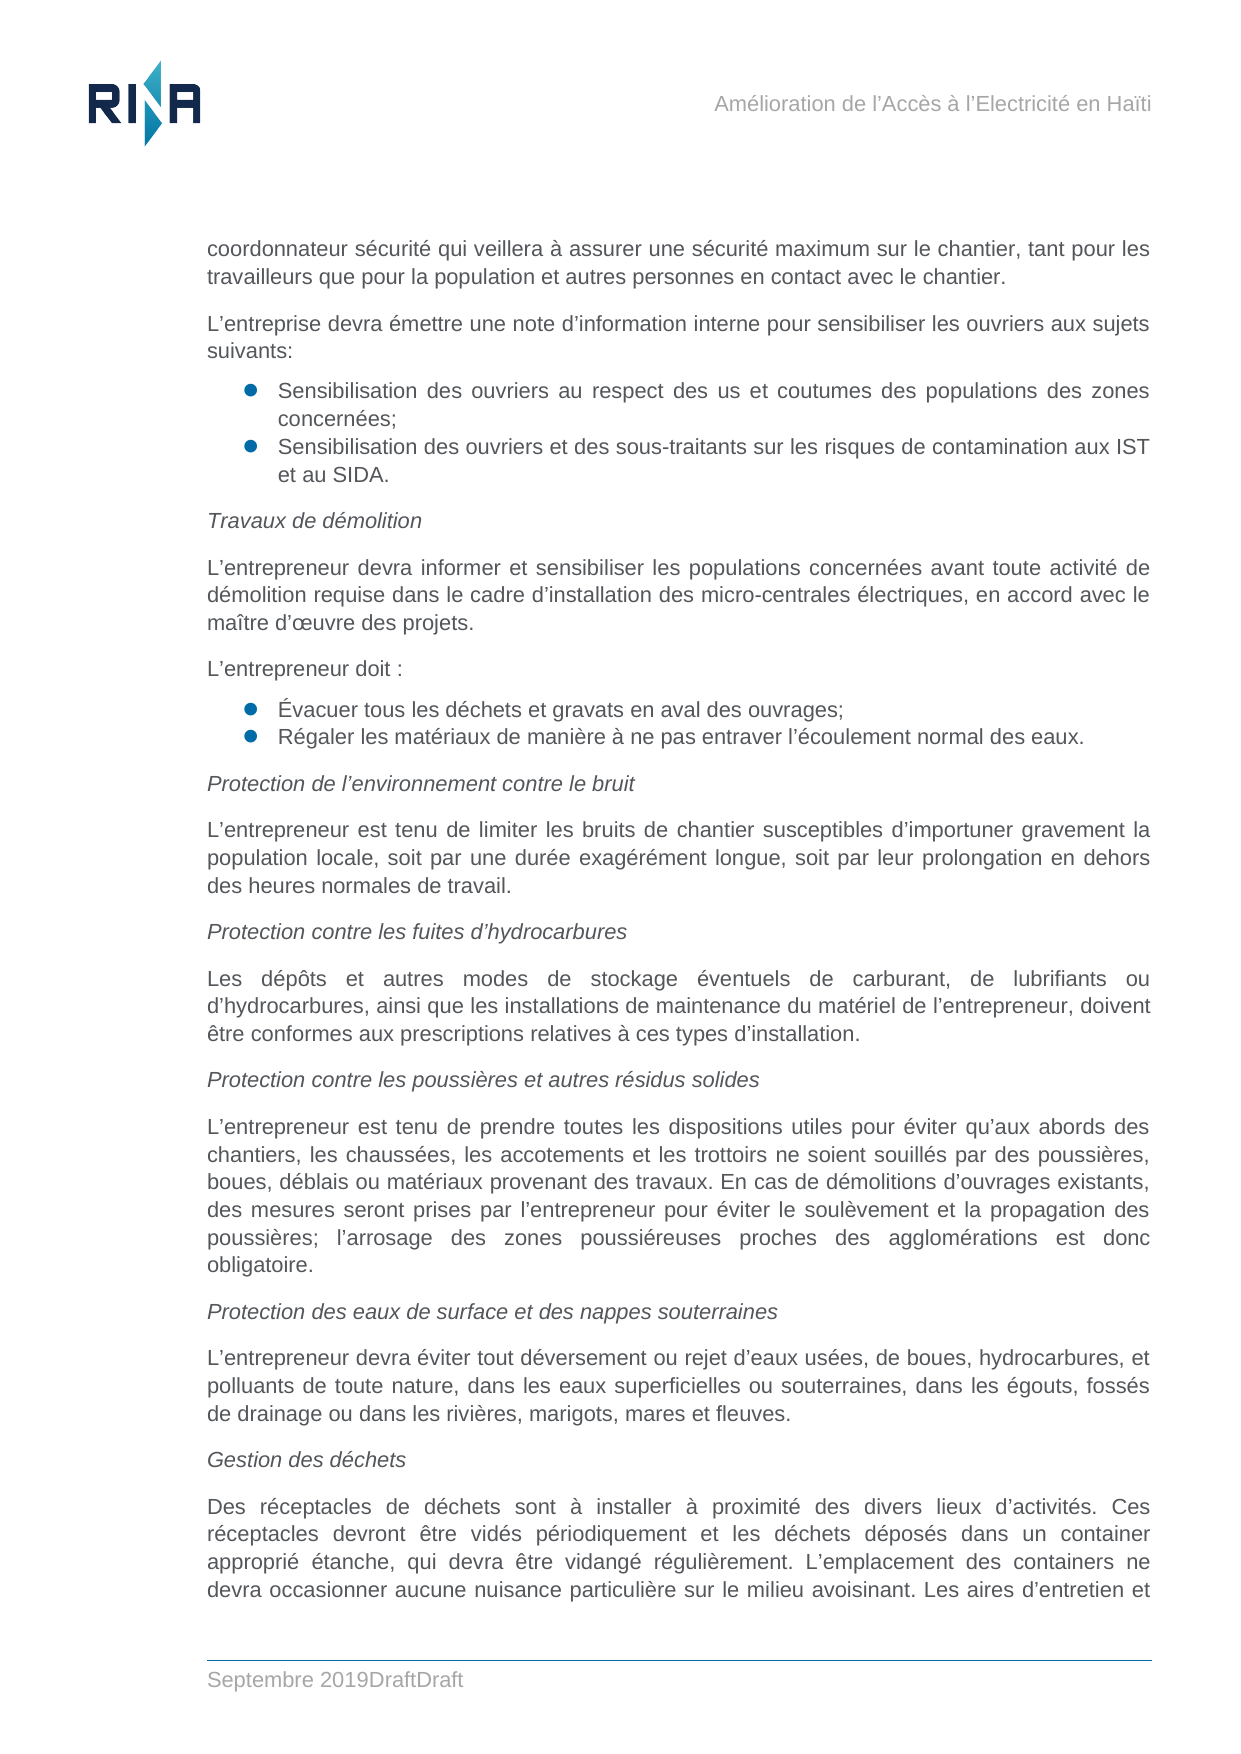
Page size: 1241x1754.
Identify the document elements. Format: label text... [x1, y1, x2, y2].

text L’entreprise devra émettre une note d’information interne pour sensibiliser les ouvriers aux sujets suivants: [207, 310, 1152, 363]
text L’entrepreneur est tenu de prendre toutes les dispositions utiles pour éviter qu’aux abords des chantiers, les chaussées, les accotements et les trottoirs ne soient souillés par des poussières, boues, déblais ou matériaux provenant des travaux. En cas de démolitions d’ouvrages existants, des mesures seront prises par l’entrepreneur pour éviter le soulèvement et la propagation des poussières; l’arrosage des zones poussiéreuses proches des agglomérations est donc obligatoire. [207, 1114, 1152, 1277]
text Travaux de démolition [207, 508, 1152, 533]
text L’entrepreneur devra informer et sensibiliser les populations concernées avant toute activité de démolition requise dans le cadre d’installation des micro-centrales électriques, en accord avec le maître d’œuvre des projets. [207, 554, 1152, 635]
text L’entrepreneur est tenu de limiter les bruits de chantier susceptibles d’importuner gravement la population locale, soit par une durée exagérément longue, soit par leur prolongation en dehors des heures normales de travail. [207, 817, 1152, 898]
text Protection contre les poussières et autres résidus solides [207, 1067, 1152, 1092]
text L’entrepreneur devra éviter tout déversement ou rejet d’eaux usées, de boues, hydrocarbures, et polluants de toute nature, dans les eaux superficielles ou souterraines, dans les égouts, fossés de drainage ou dans les rivières, marigots, mares et fleuves. [207, 1345, 1152, 1426]
text Gestion des déchets [207, 1447, 1152, 1472]
text Protection contre les fuites d’hydrocarbures [207, 919, 1152, 944]
text Les dépôts et autres modes de stockage éventuels de carburant, de lubrifiants ou d’hydrocarbures, ainsi que les installations de maintenance du matériel de l’entrepreneur, doivent être conformes aux prescriptions relatives à ces types d’installation. [207, 965, 1152, 1046]
text Régaler les matériaux de manière à ne pas entraver l’écoulement normal des eaux. [242, 724, 1152, 749]
text Sensibilisation des ouvriers et des sous-traitants sur les risques de contamination aux IST et au SIDA. [242, 434, 1152, 487]
text Protection des eaux de surface et des nappes souterraines [207, 1299, 1152, 1324]
picture [88, 60, 201, 147]
text Évacuer tous les déchets et gravats en aval des ouvrages; [242, 696, 1152, 722]
text Sensibilisation des ouvriers au respect des us et coutumes des populations des zones concernées; [242, 378, 1152, 431]
text Protection de l’environnement contre le bruit [207, 771, 1152, 796]
text L’entrepreneur doit : [207, 656, 1152, 681]
